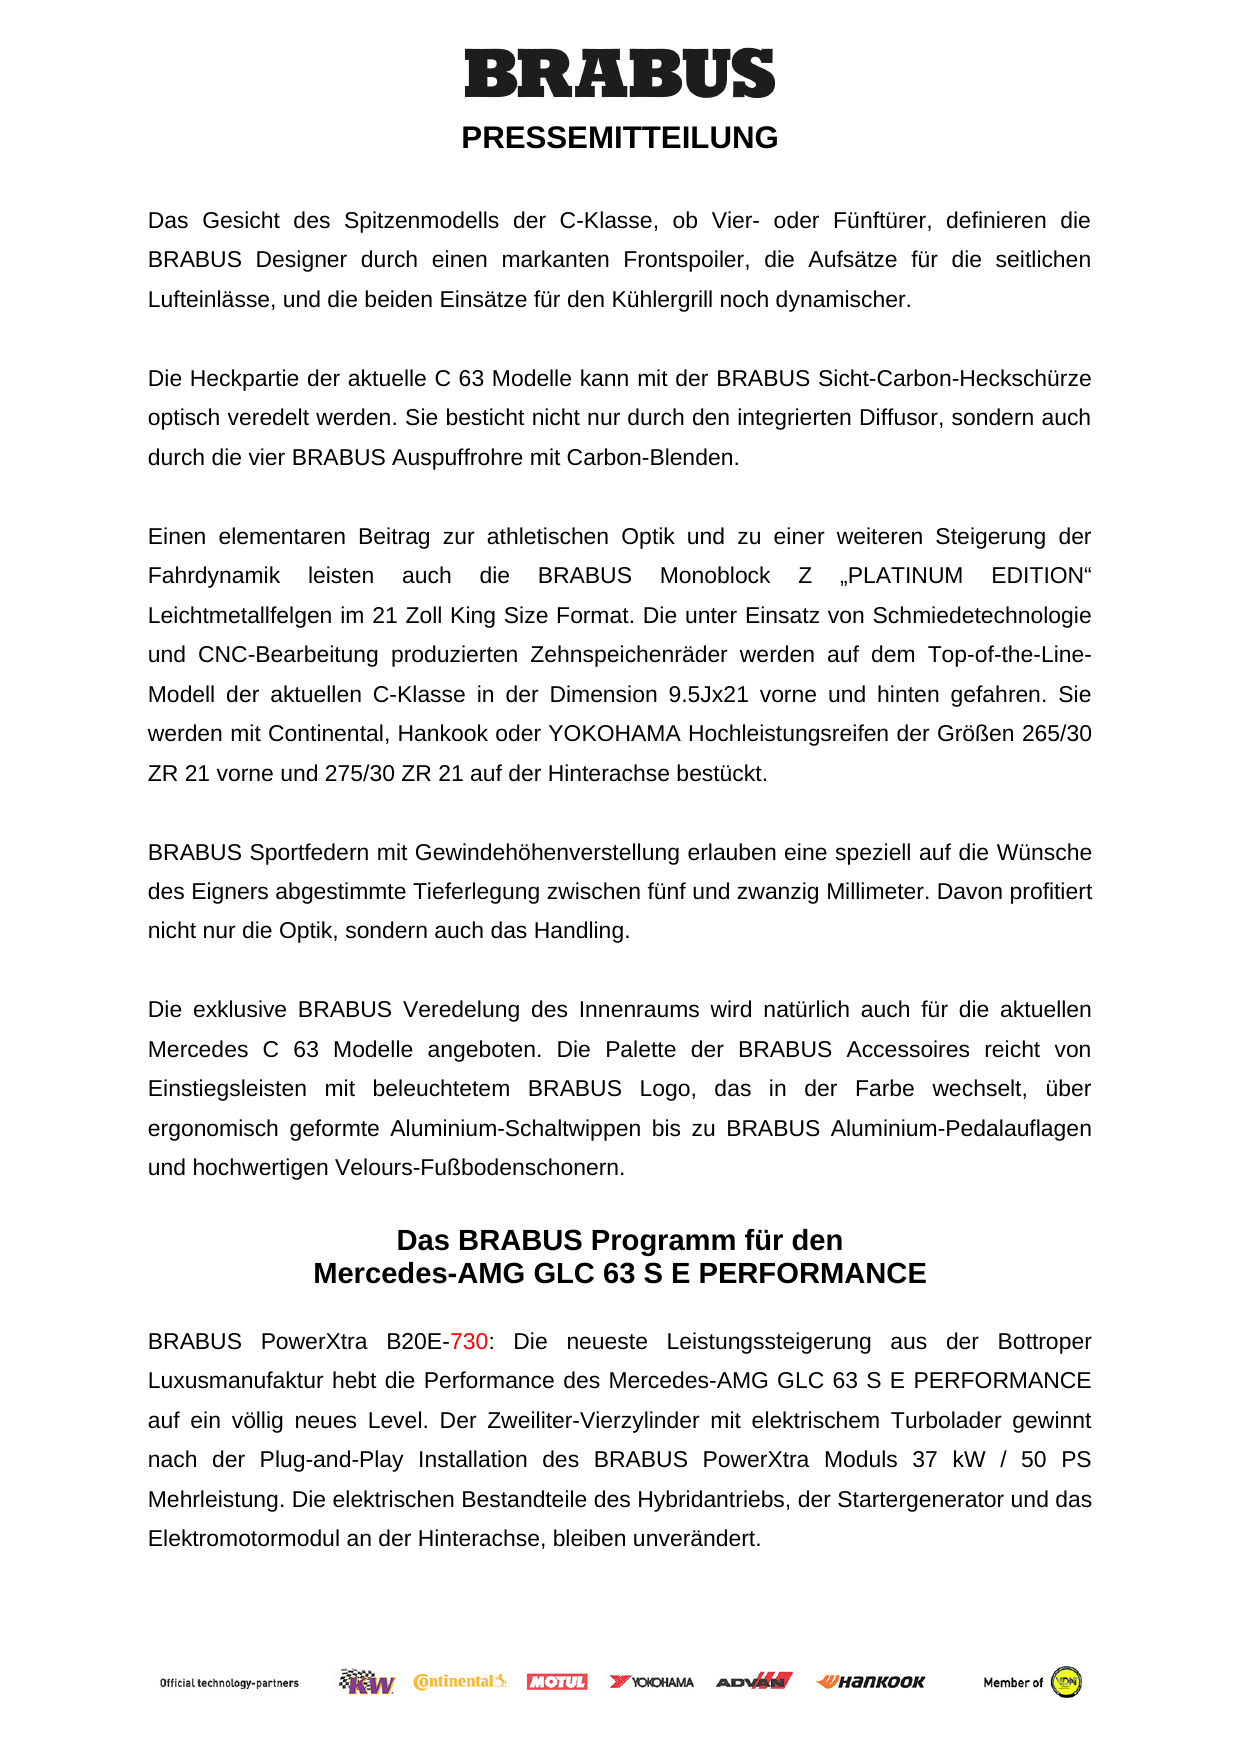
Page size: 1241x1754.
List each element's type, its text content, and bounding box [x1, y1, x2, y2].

picture [464, 41, 782, 98]
text BRABUS Sportfedern mit Gewindehöhenverstellung erlauben eine speziell auf die Wünsche des Eigners abgestimmte Tieferlegung zwischen fünf und zwanzig Millimeter. Davon profitiert nicht nur die Optik, sondern auch das Handling. [148, 838, 1092, 944]
text Mercedes-AMG GLC 63 S E PERFORMANCE [148, 1256, 1092, 1289]
text BRABUS PowerXtra B20E-730: Die neueste Leistungssteigerung aus der Bottroper Luxusmanufaktur hebt die Performance des Mercedes-AMG GLC 63 S E PERFORMANCE auf ein völlig neues Level. Der Zweiliter-Vierzylinder mit elektrischem Turbolader gewinnt nach der Plug-and-Play Installation des BRABUS PowerXtra Moduls 37 kW / 50 PS Mehrleistung. Die elektrischen Bestandteile des Hybridantriebs, der Startergenerator und das Elektromotormodul an der Hinterachse, bleiben unverändert. [148, 1328, 1092, 1552]
text Das BRABUS Programm für den [148, 1222, 1092, 1256]
text Das Gesicht des Spitzenmodells der C-Klasse, ob Vier- oder Fünftürer, definieren die BRABUS Designer durch einen markanten Frontspoiler, die Aufsätze für die seitlichen Lufteinlässe, und die beiden Einsätze für den Kühlergrill noch dynamischer. [148, 207, 1092, 312]
picture [147, 1653, 1093, 1713]
text Die exklusive BRABUS Veredelung des Innenraums wird natürlich auch für die aktuellen Mercedes C 63 Modelle angeboten. Die Palette der BRABUS Accessoires reicht von Einstiegsleisten mit beleuchtetem BRABUS Logo, das in der Farbe wechselt, über ergonomisch geformte Aluminium-Schaltwippen bis zu BRABUS Aluminium-Pedalauflagen und hochwertigen Velours-Fußbodenschonern. [148, 996, 1092, 1181]
text Einen elementaren Beitrag zur athletischen Optik und zu einer weiteren Steigerung der Fahrdynamik leisten auch die BRABUS Monoblock Z „PLATINUM EDITION“ Leichtmetallfelgen im 21 Zoll King Size Format. Die unter Einsatz von Schmiedetechnologie und CNC-Bearbeitung produzierten Zehnspeichenräder werden auf dem Top-of-the-Line-Modell der aktuellen C-Klasse in der Dimension 9.5Jx21 vorne und hinten gefahren. Sie werden mit Continental, Hankook oder YOKOHAMA Hochleistungsreifen der Größen 265/30 ZR 21 vorne und 275/30 ZR 21 auf der Hinterachse bestückt. [148, 523, 1092, 786]
text Die Heckpartie der aktuelle C 63 Modelle kann mit der BRABUS Sicht-Carbon-Heckschürze optisch veredelt werden. Sie besticht nicht nur durch den integrierten Diffusor, sondern auch durch die vier BRABUS Auspuffrohre mit Carbon-Blenden. [148, 365, 1092, 470]
